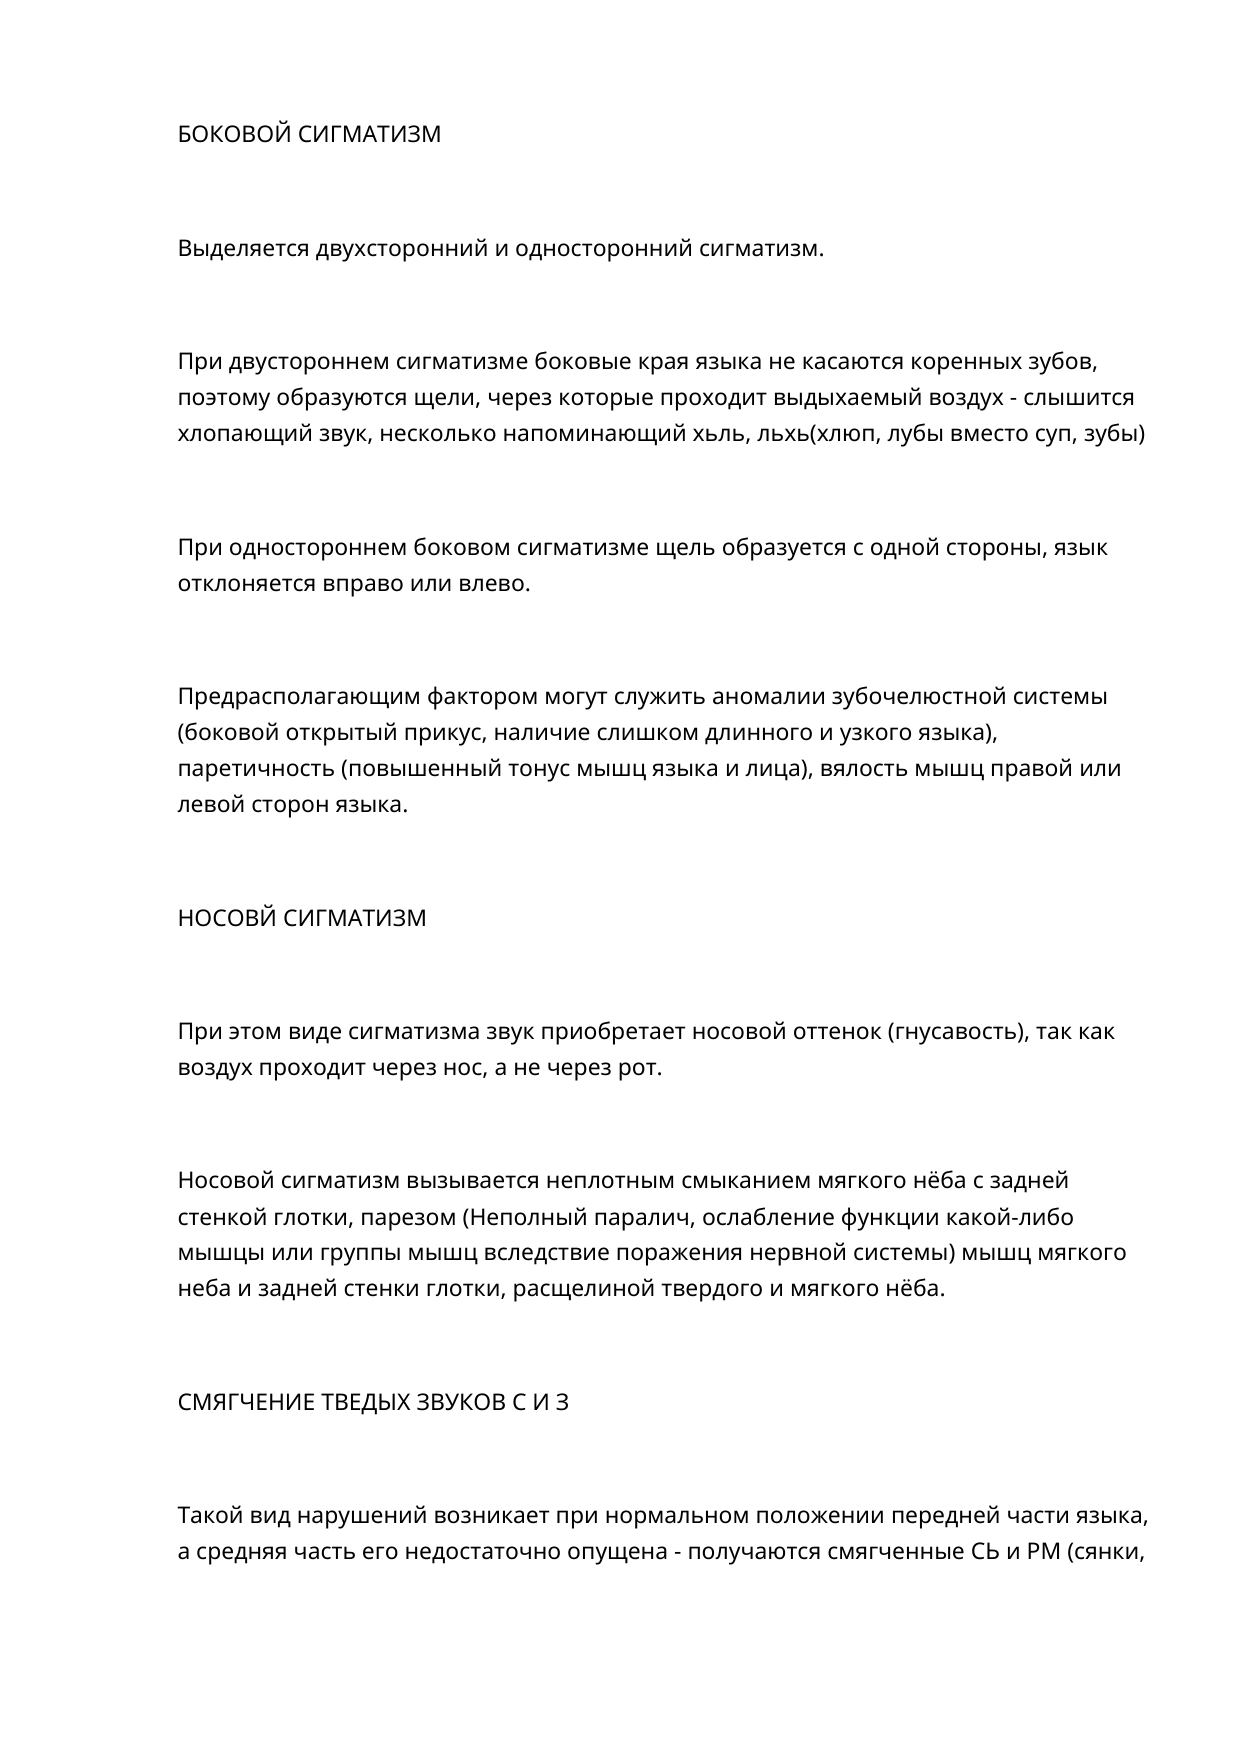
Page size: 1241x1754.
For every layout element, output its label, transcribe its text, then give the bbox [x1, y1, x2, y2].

text Предрасполагающим фактором могут служить аномалии зубочелюстной системы (боковой открытый прикус, наличие слишком длинного и узкого языка), паретичность (повышенный тонус мышц языка и лица), вялость мышц правой или левой сторон языка. [177, 680, 1152, 819]
text СМЯГЧЕНИЕ ТВЕДЫХ ЗВУКОВ С И З [177, 1386, 1152, 1417]
text БОКОВОЙ СИГМАТИЗМ [177, 118, 1152, 149]
text При этом виде сигматизма звук приобретает носовой оттенок (гнусавость), так как воздух проходит через нос, а не через рот. [177, 1015, 1152, 1082]
text Носовой сигматизм вызывается неплотным смыканием мягкого нёба с задней стенкой глотки, парезом (Неполный паралич, ослабление функции какой-либо мышцы или группы мышц вследствие поражения нервной системы) мышц мягкого неба и задней стенки глотки, расщелиной твердого и мягкого нёба. [177, 1164, 1152, 1303]
text Выделяется двухсторонний и односторонний сигматизм. [177, 232, 1152, 263]
text При двустороннем сигматизме боковые края языка не касаются коренных зубов, поэтому образуются щели, через которые проходит выдыхаемый воздух - слышится хлопающий звук, несколько напоминающий хьль, льхь(хлюп, лубы вместо суп, зубы) [177, 345, 1152, 448]
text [177, 1499, 1152, 1567]
text При одностороннем боковом сигматизме щель образуется с одной стороны, язык отклоняется вправо или влево. [177, 531, 1152, 598]
text НОСОВЙ СИГМАТИЗМ [177, 901, 1152, 933]
